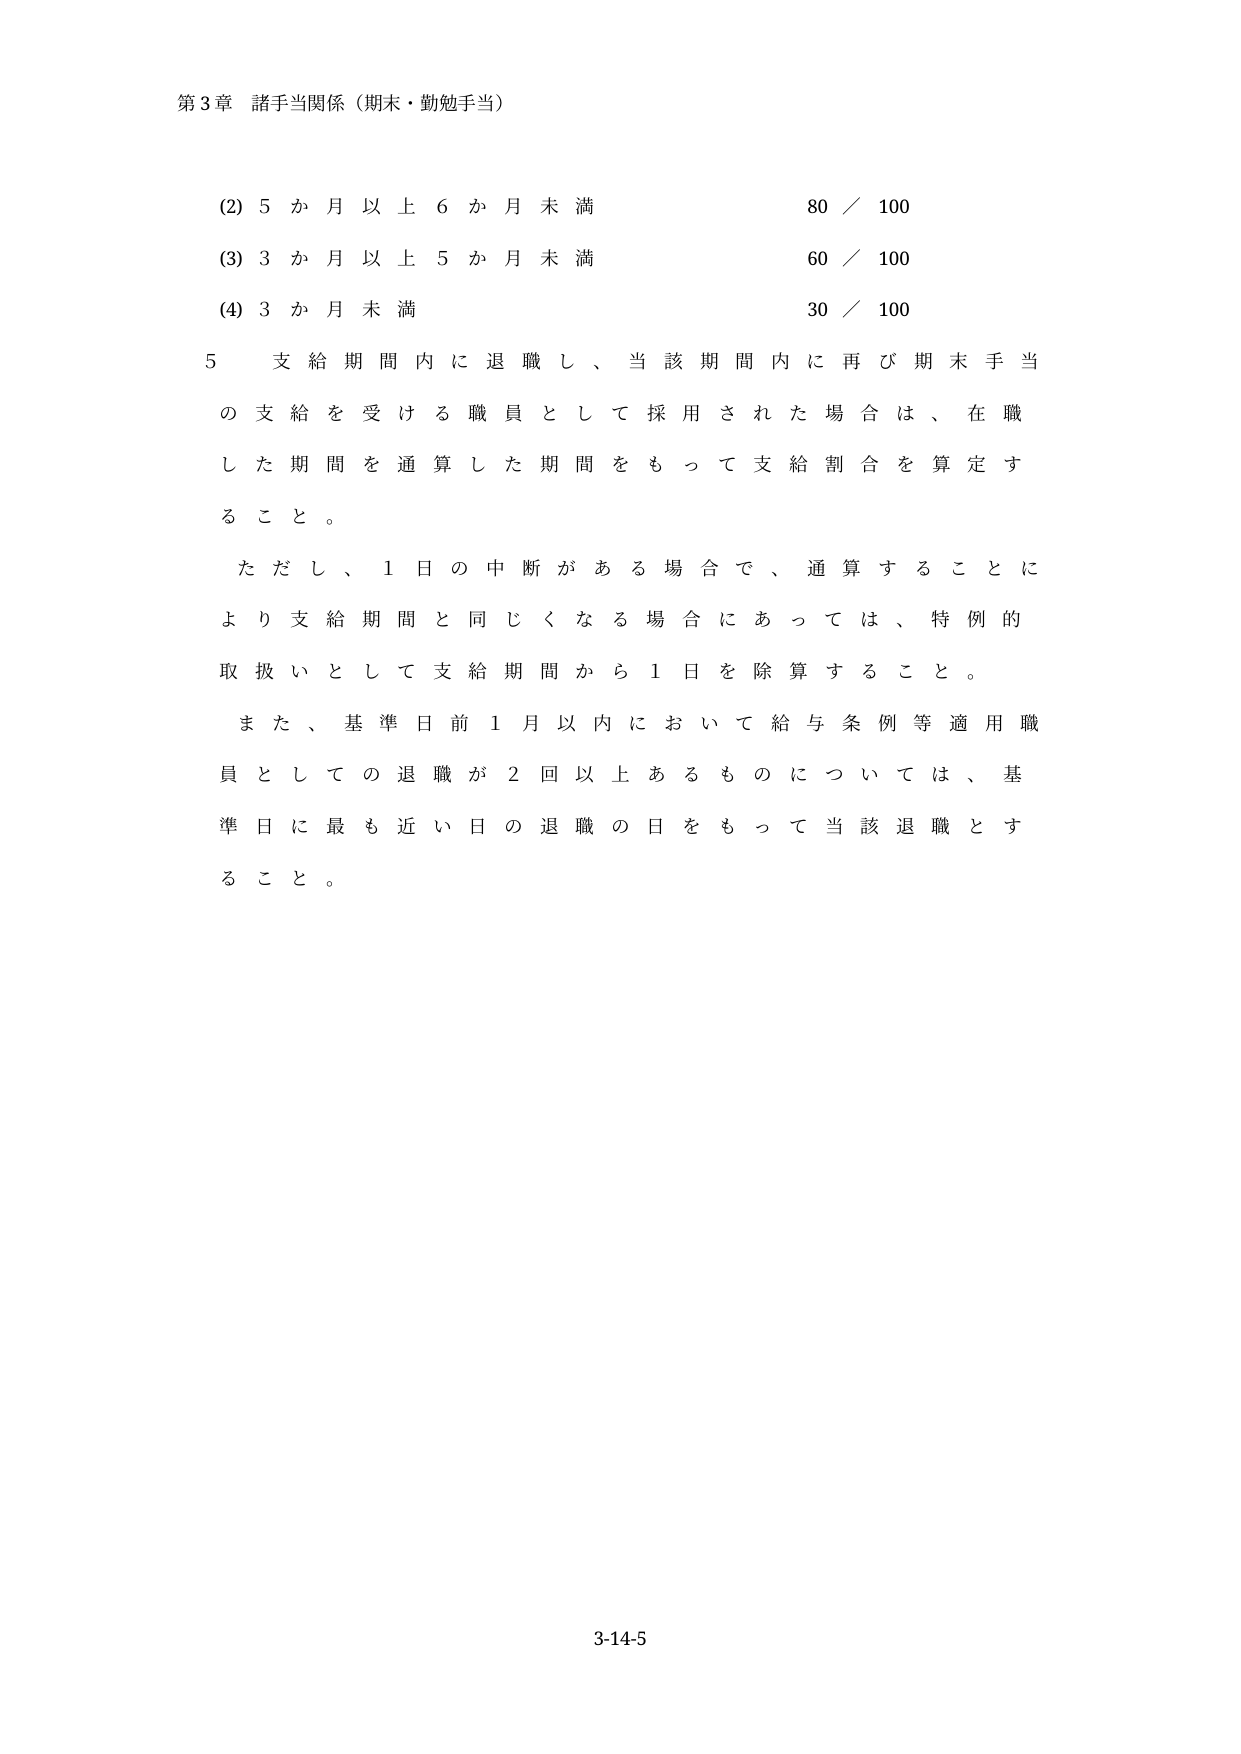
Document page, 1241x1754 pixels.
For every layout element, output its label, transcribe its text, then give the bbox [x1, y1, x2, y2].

text (3) ３か月以上５か月未満 60／100 [219, 231, 1056, 283]
text また、基準日前１月以内において給与条例等適用職員としての退職が２回以上あるものについては、基準日に最も近い日の退職の日をもって当該退職とすること。 [219, 696, 1056, 903]
text ただし、１日の中断がある場合で、通算することにより支給期間と同じくなる場合にあっては、特例的取扱いとして支給期間から１日を除算すること。 [219, 541, 1056, 696]
text (2) ５か月以上６か月未満 80／100 [219, 179, 1056, 231]
text ５ 支給期間内に退職し、当該期間内に再び期末手当の支給を受ける職員として採用された場合は、在職した期間を通算した期間をもって支給割合を算定すること。 [201, 334, 1056, 541]
text (4) ３か月未満 30／100 [219, 283, 1056, 334]
